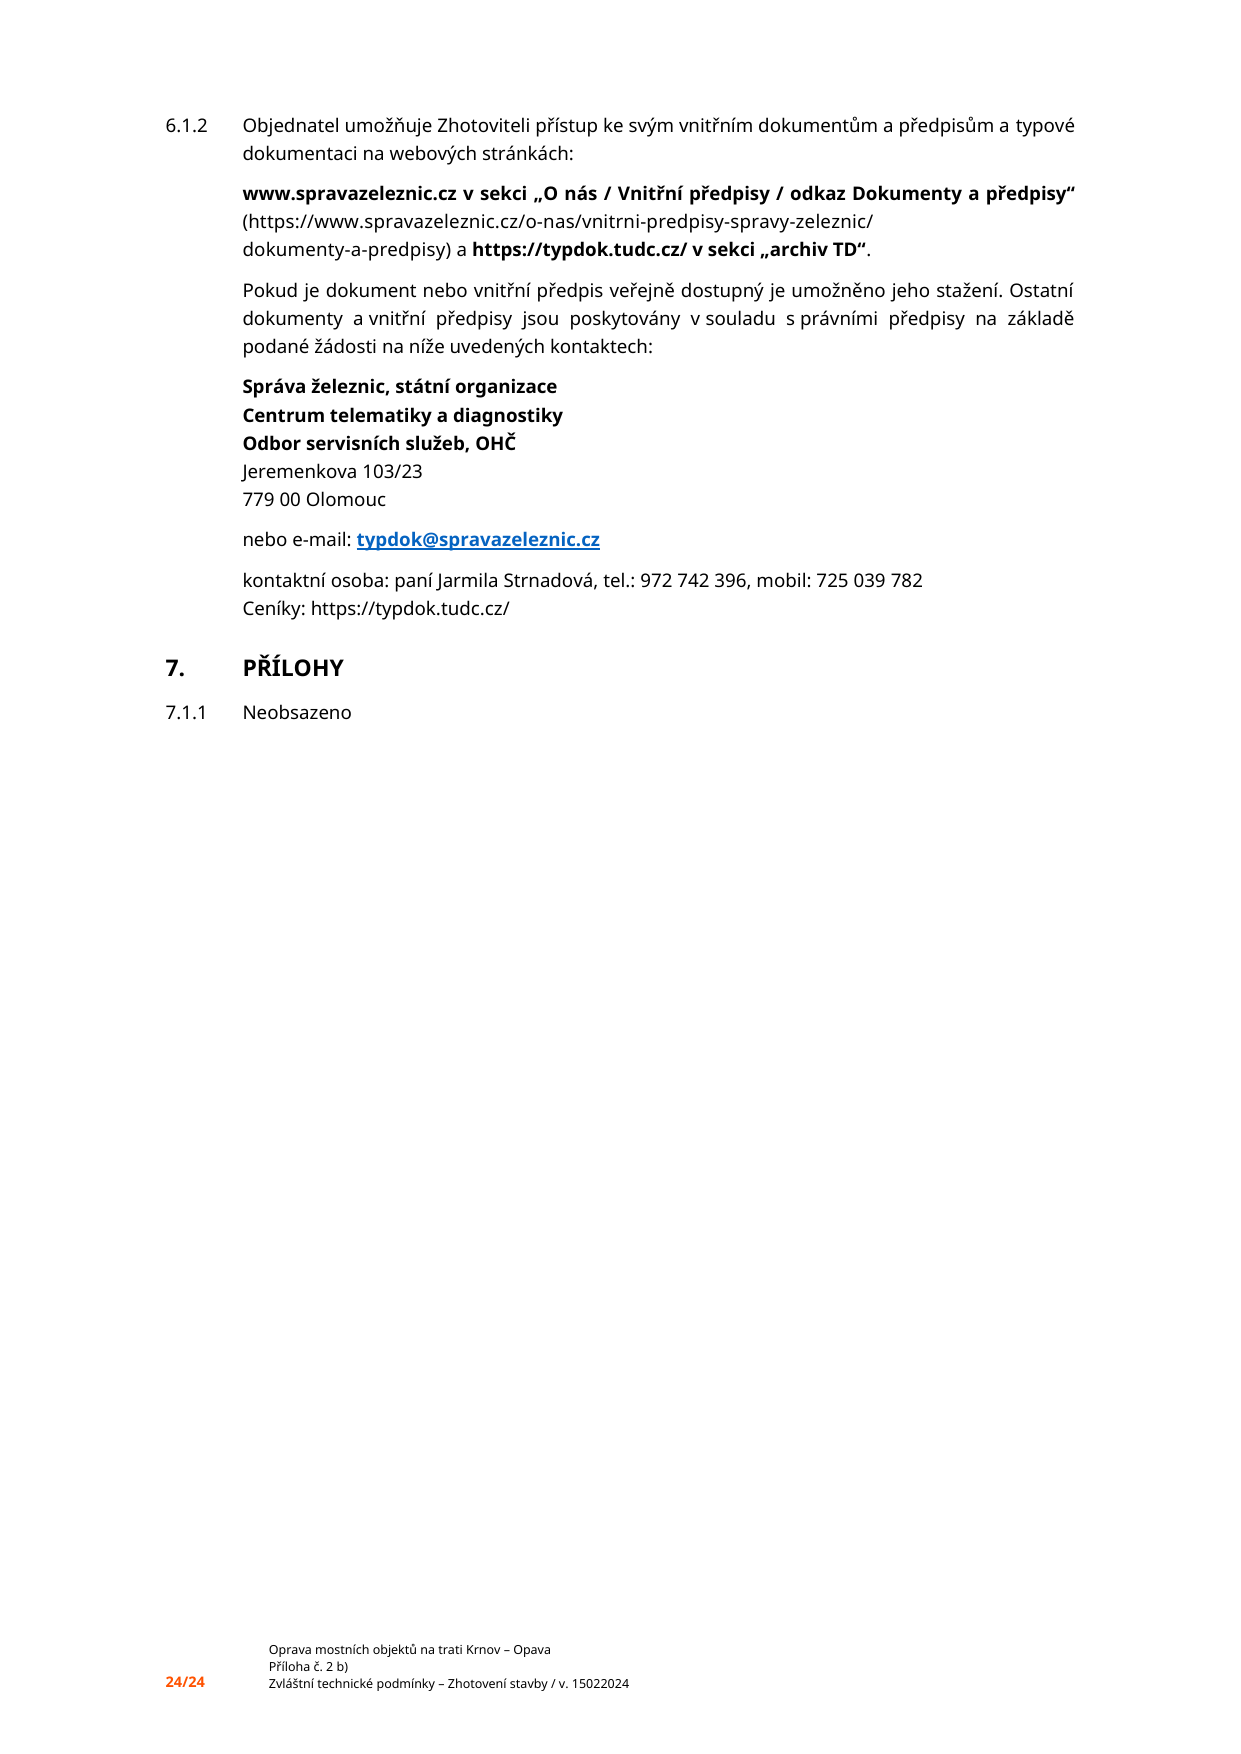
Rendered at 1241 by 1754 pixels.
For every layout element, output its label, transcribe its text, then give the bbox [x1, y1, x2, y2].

text Jeremenkova 103/23 [242, 458, 1075, 483]
text kontaktní osoba: paní Jarmila Strnadová, tel.: 972 742 396, mobil: 725 039 782 [242, 567, 1075, 592]
text nebo e-mail: typdok@spravazeleznic.cz [242, 526, 1075, 552]
text www.spravazeleznic.cz v sekci „O nás / Vnitřní předpisy / odkaz Dokumenty a předpisy“ (https://www.spravazeleznic.cz/o-nas/vnitrni-predpisy-spravy-zeleznic/ dokumenty-a-predpisy) a https://typdok.tudc.cz/ v sekci „archiv TD“. [242, 181, 1075, 262]
text Neobsazeno [165, 699, 1075, 724]
text Objednatel umožňuje Zhotoviteli přístup ke svým vnitřním dokumentům a předpisům a typové dokumentaci na webových stránkách: [165, 112, 1075, 166]
text PŘÍLOHY [165, 652, 1075, 683]
text Ceníky: https://typdok.tudc.cz/ [242, 595, 1075, 621]
text Správa železnic, státní organizace [242, 374, 1075, 399]
text Centrum telematiky a diagnostiky [242, 402, 1075, 427]
text Pokud je dokument nebo vnitřní předpis veřejně dostupný je umožněno jeho stažení. Ostatní dokumenty a vnitřní předpisy jsou poskytovány v souladu s právními předpisy na základě podané žádosti na níže uvedených kontaktech: [242, 277, 1075, 359]
text 779 00 Olomouc [242, 486, 1075, 511]
text Odbor servisních služeb, OHČ [242, 430, 1075, 455]
